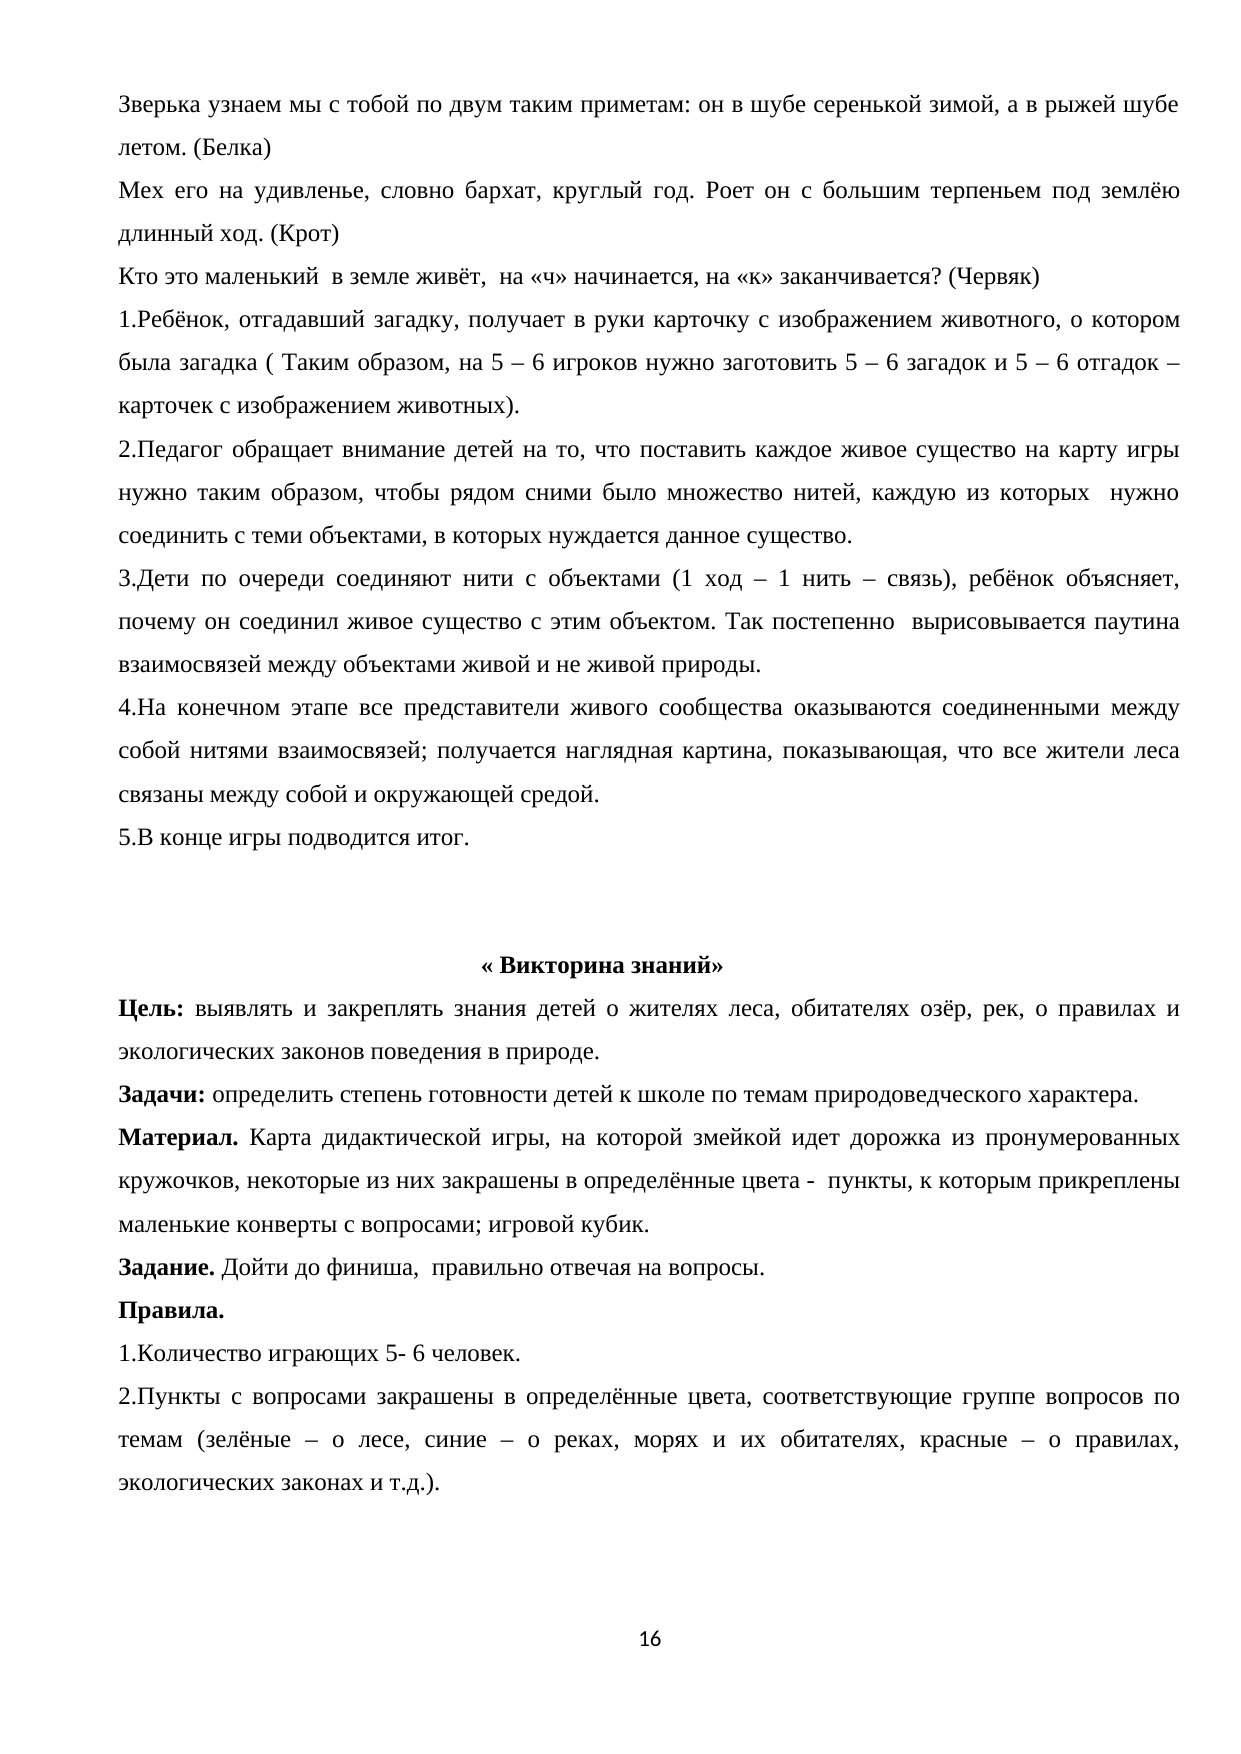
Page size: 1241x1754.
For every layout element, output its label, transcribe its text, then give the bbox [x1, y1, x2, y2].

text « Викторина знаний» [156, 950, 1181, 979]
text Материал. Карта дидактической игры, на которой змейкой идет дорожка из пронумерованных кружочков, некоторые из них закрашены в определённые цвета - пункты, к которым прикреплены маленькие конверты с вопросами; игровой кубик. [118, 1122, 1181, 1237]
text Правила. [118, 1295, 1181, 1324]
text Задание. Дойти до финиша, правильно отвечая на вопросы. [118, 1252, 1181, 1281]
text 2.Пункты с вопросами закрашены в определённые цвета, соответствующие группе вопросов по темам (зелёные – о лесе, синие – о реках, морях и их обитателях, красные – о правилах, экологических законах и т.д.). [118, 1381, 1181, 1496]
text 1.Ребёнок, отгадавший загадку, получает в руки карточку с изображением животного, о котором была загадка ( Таким образом, на 5 – 6 игроков нужно заготовить 5 – 6 загадок и 5 – 6 отгадок – карточек с изображением животных). [118, 304, 1181, 419]
text Задачи: определить степень готовности детей к школе по темам природоведческого характера. [118, 1079, 1181, 1108]
text 2.Педагог обращает внимание детей на то, что поставить каждое живое существо на карту игры нужно таким образом, чтобы рядом сними было множество нитей, каждую из которых нужно соединить с теми объектами, в которых нуждается данное существо. [118, 434, 1181, 549]
text Цель: выявлять и закреплять знания детей о жителях леса, обитателях озёр, рек, о правилах и экологических законов поведения в природе. [118, 993, 1181, 1065]
text Кто это маленький в земле живёт, на «ч» начинается, на «к» заканчивается? (Червяк) [118, 261, 1181, 290]
text 3.Дети по очереди соединяют нити с объектами (1 ход – 1 нить – связь), ребёнок объясняет, почему он соединил живое существо с этим объектом. Так постепенно вырисовывается паутина взаимосвязей между объектами живой и не живой природы. [118, 563, 1181, 678]
text 5.В конце игры подводится итог. [118, 822, 1181, 851]
text Мех его на удивленье, словно бархат, круглый год. Роет он с большим терпеньем под землёю длинный ход. (Крот) [118, 175, 1181, 247]
text 4.На конечном этапе все представители живого сообщества оказываются соединенными между собой нитями взаимосвязей; получается наглядная картина, показывающая, что все жители леса связаны между собой и окружающей средой. [118, 692, 1181, 807]
text Зверька узнаем мы с тобой по двум таким приметам: он в шубе серенькой зимой, а в рыжей шубе летом. (Белка) [118, 89, 1181, 161]
text 1.Количество играющих 5- 6 человек. [118, 1338, 1181, 1367]
